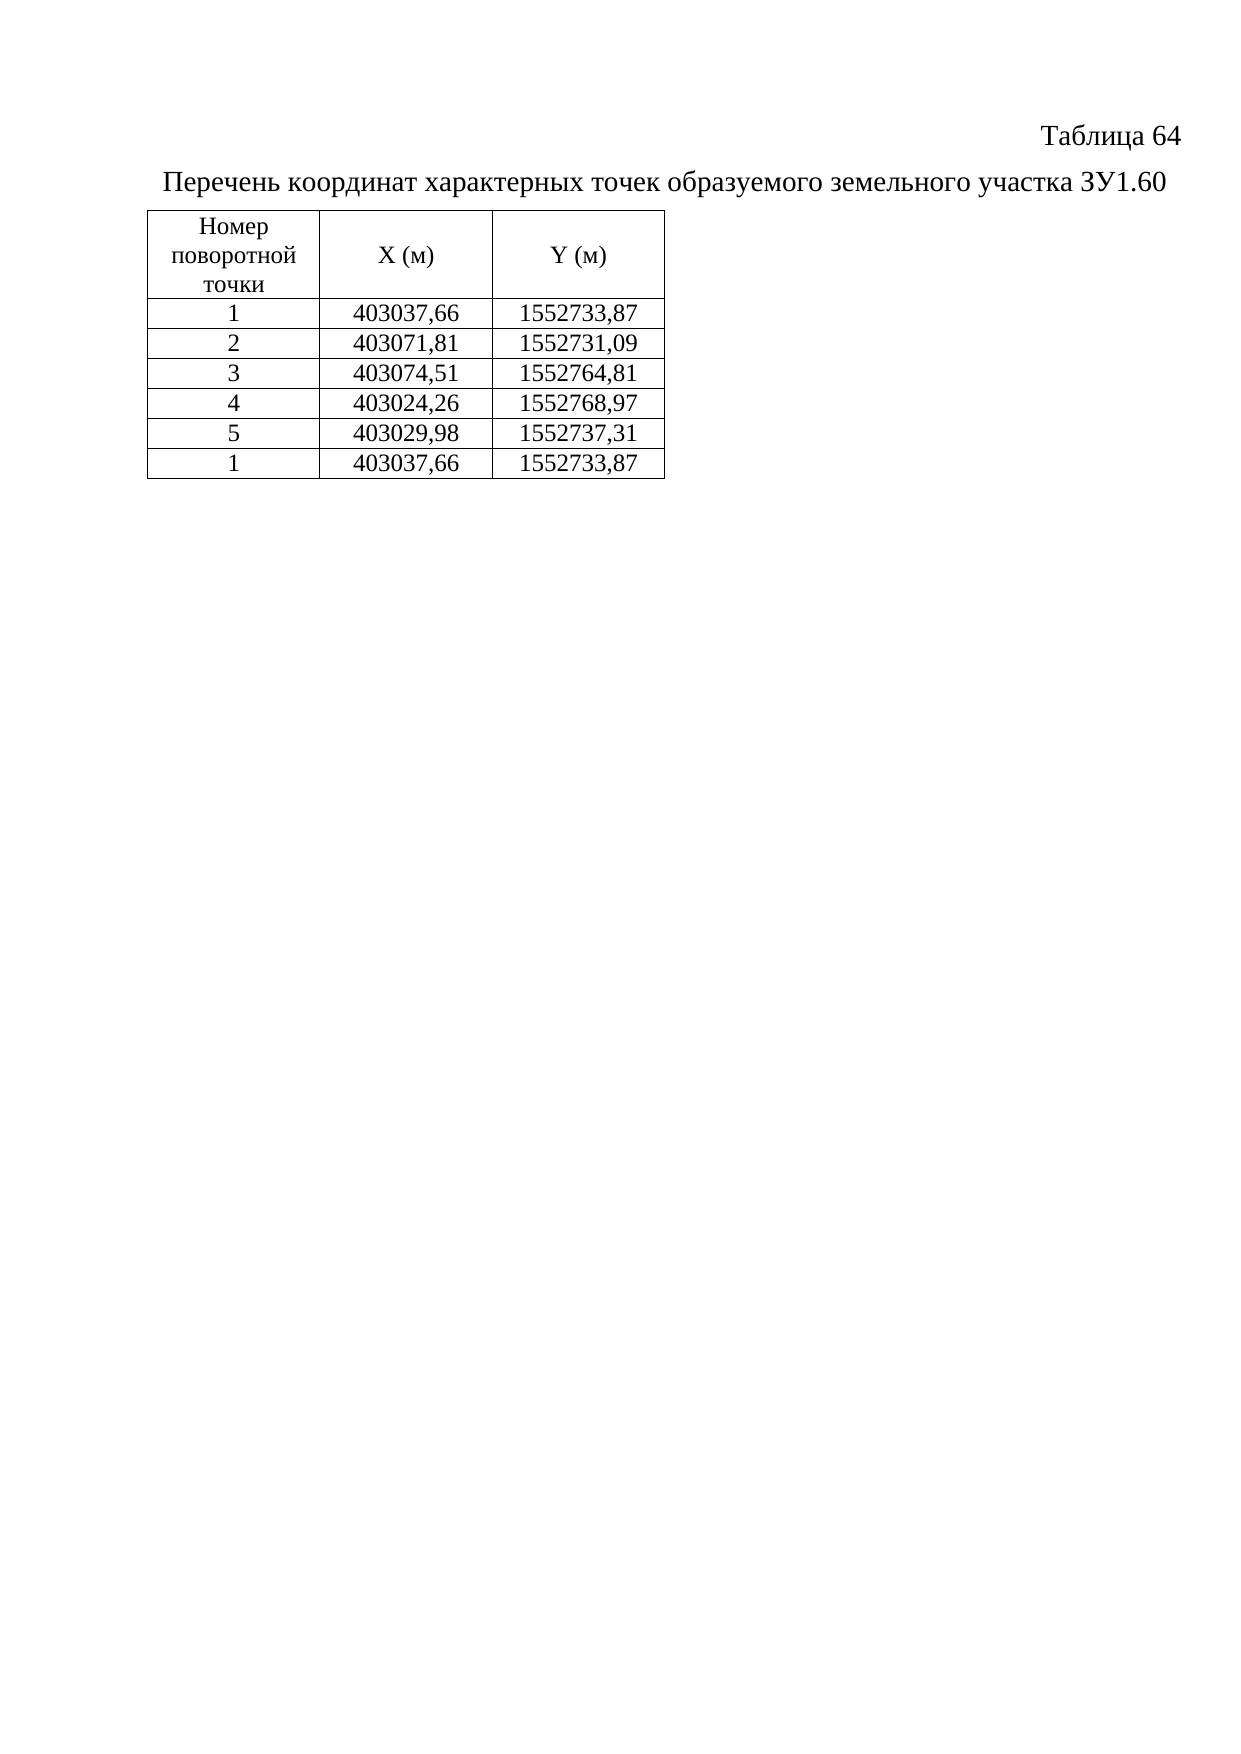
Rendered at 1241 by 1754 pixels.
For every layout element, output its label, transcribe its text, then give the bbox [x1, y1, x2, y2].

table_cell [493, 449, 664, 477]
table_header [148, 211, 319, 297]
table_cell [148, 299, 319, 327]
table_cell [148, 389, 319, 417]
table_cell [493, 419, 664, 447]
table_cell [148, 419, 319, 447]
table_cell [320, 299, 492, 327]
text Таблица 64 [148, 118, 1181, 152]
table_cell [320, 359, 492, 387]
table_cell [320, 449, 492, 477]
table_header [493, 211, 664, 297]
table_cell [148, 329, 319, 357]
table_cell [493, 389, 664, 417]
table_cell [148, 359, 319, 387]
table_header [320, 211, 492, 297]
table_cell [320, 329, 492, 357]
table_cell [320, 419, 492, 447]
text Перечень координат характерных точек образуемого земельного участка ЗУ1.60 [148, 164, 1181, 198]
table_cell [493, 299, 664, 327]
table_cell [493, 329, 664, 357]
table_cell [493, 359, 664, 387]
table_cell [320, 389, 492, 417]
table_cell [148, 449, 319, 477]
